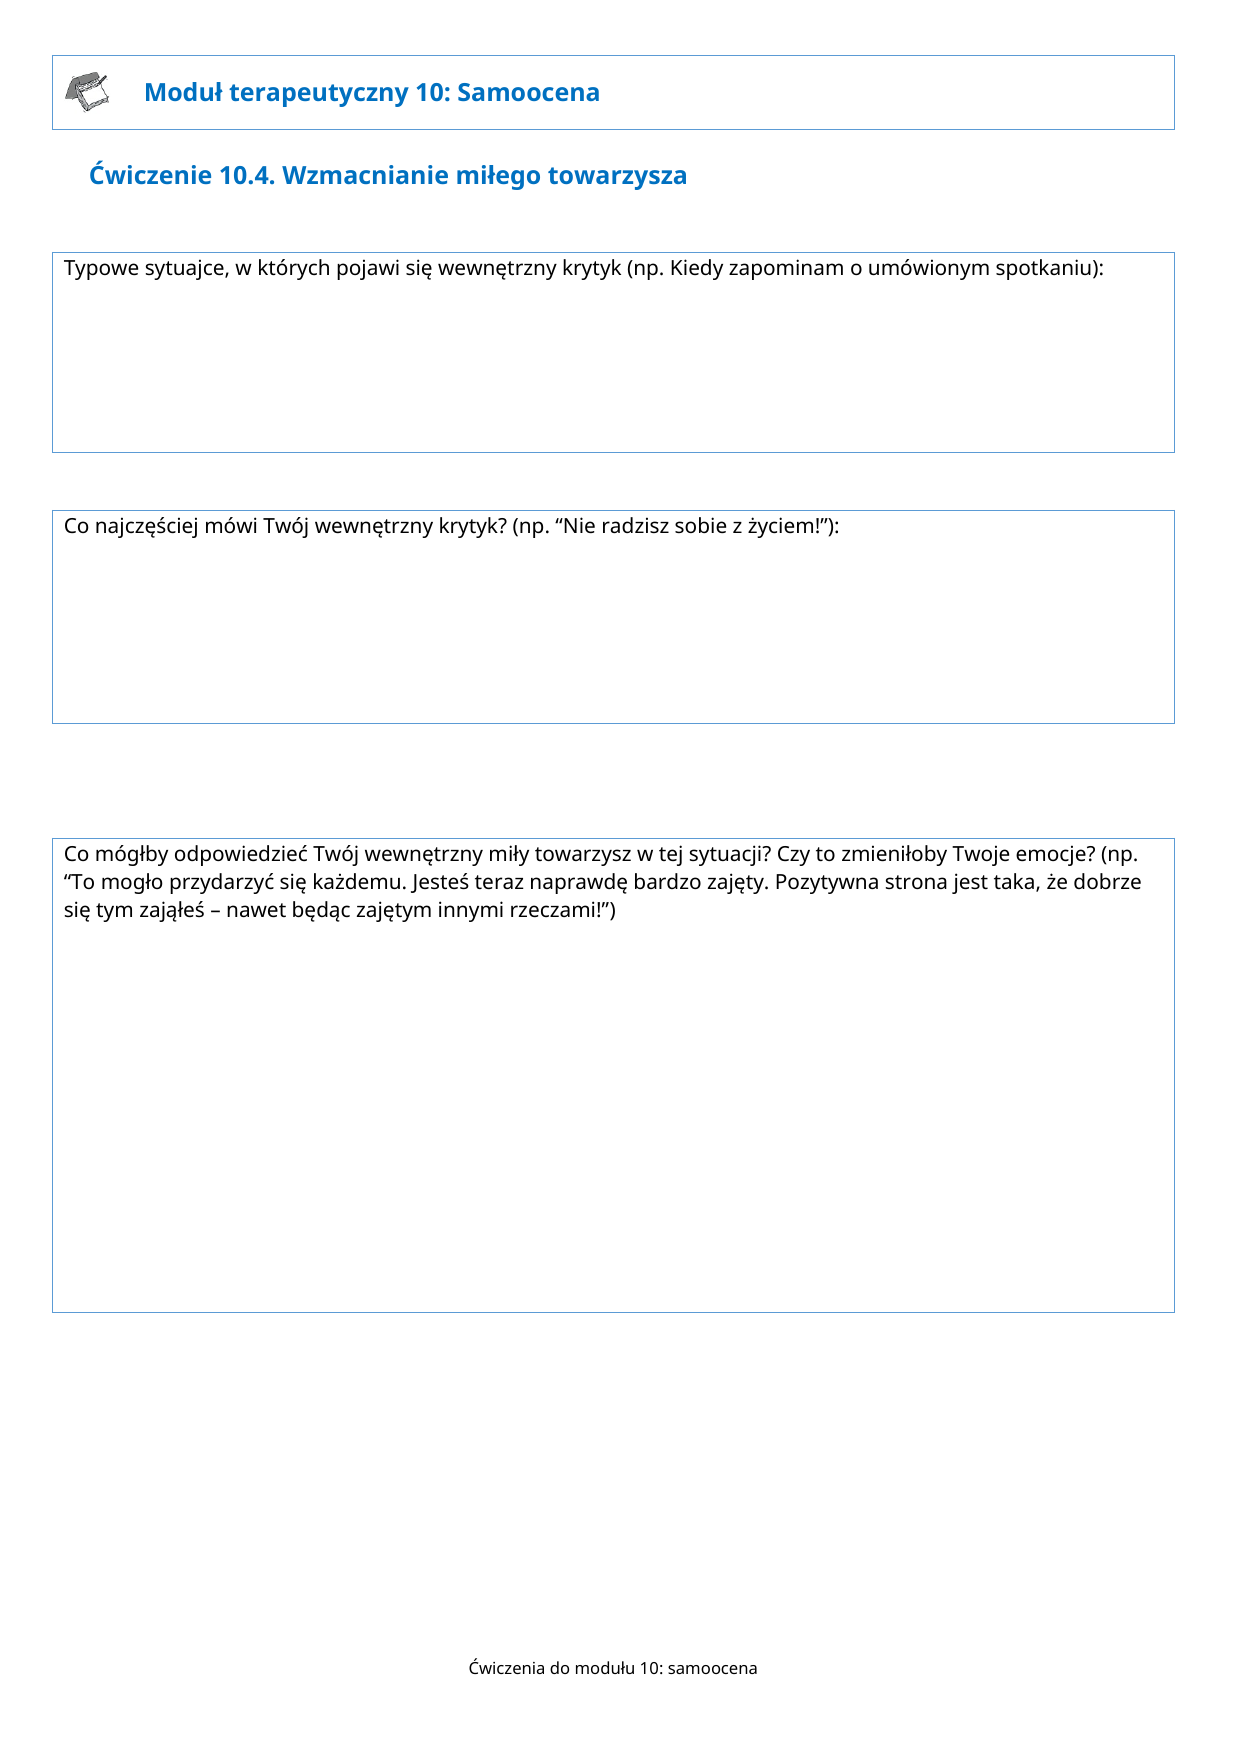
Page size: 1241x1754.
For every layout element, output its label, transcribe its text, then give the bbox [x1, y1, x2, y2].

text Ćwiczenie 10.4. Wzmacnianie miłego towarzysza [89, 158, 1138, 192]
table_header [53, 56, 132, 128]
table_header Moduł terapeutyczny 10: Samoocena [132, 56, 1174, 128]
table_header Typowe sytuajce, w których pojawi się wewnętrzny krytyk (np. Kiedy zapominam o umówionym spotkaniu): [53, 253, 1174, 452]
table_header Co mógłby odpowiedzieć Twój wewnętrzny miły towarzysz w tej sytuacji? Czy to zmieniłoby Twoje emocje? (np. “To mogło przydarzyć się każdemu. Jesteś teraz naprawdę bardzo zajęty. Pozytywna strona jest taka, że dobrze się tym zająłeś – nawet będąc zajętym innymi rzeczami!”) [53, 839, 1174, 1312]
picture [63, 70, 111, 114]
table_header Co najczęściej mówi Twój wewnętrzny krytyk? (np. “Nie radzisz sobie z życiem!”): [53, 511, 1174, 723]
